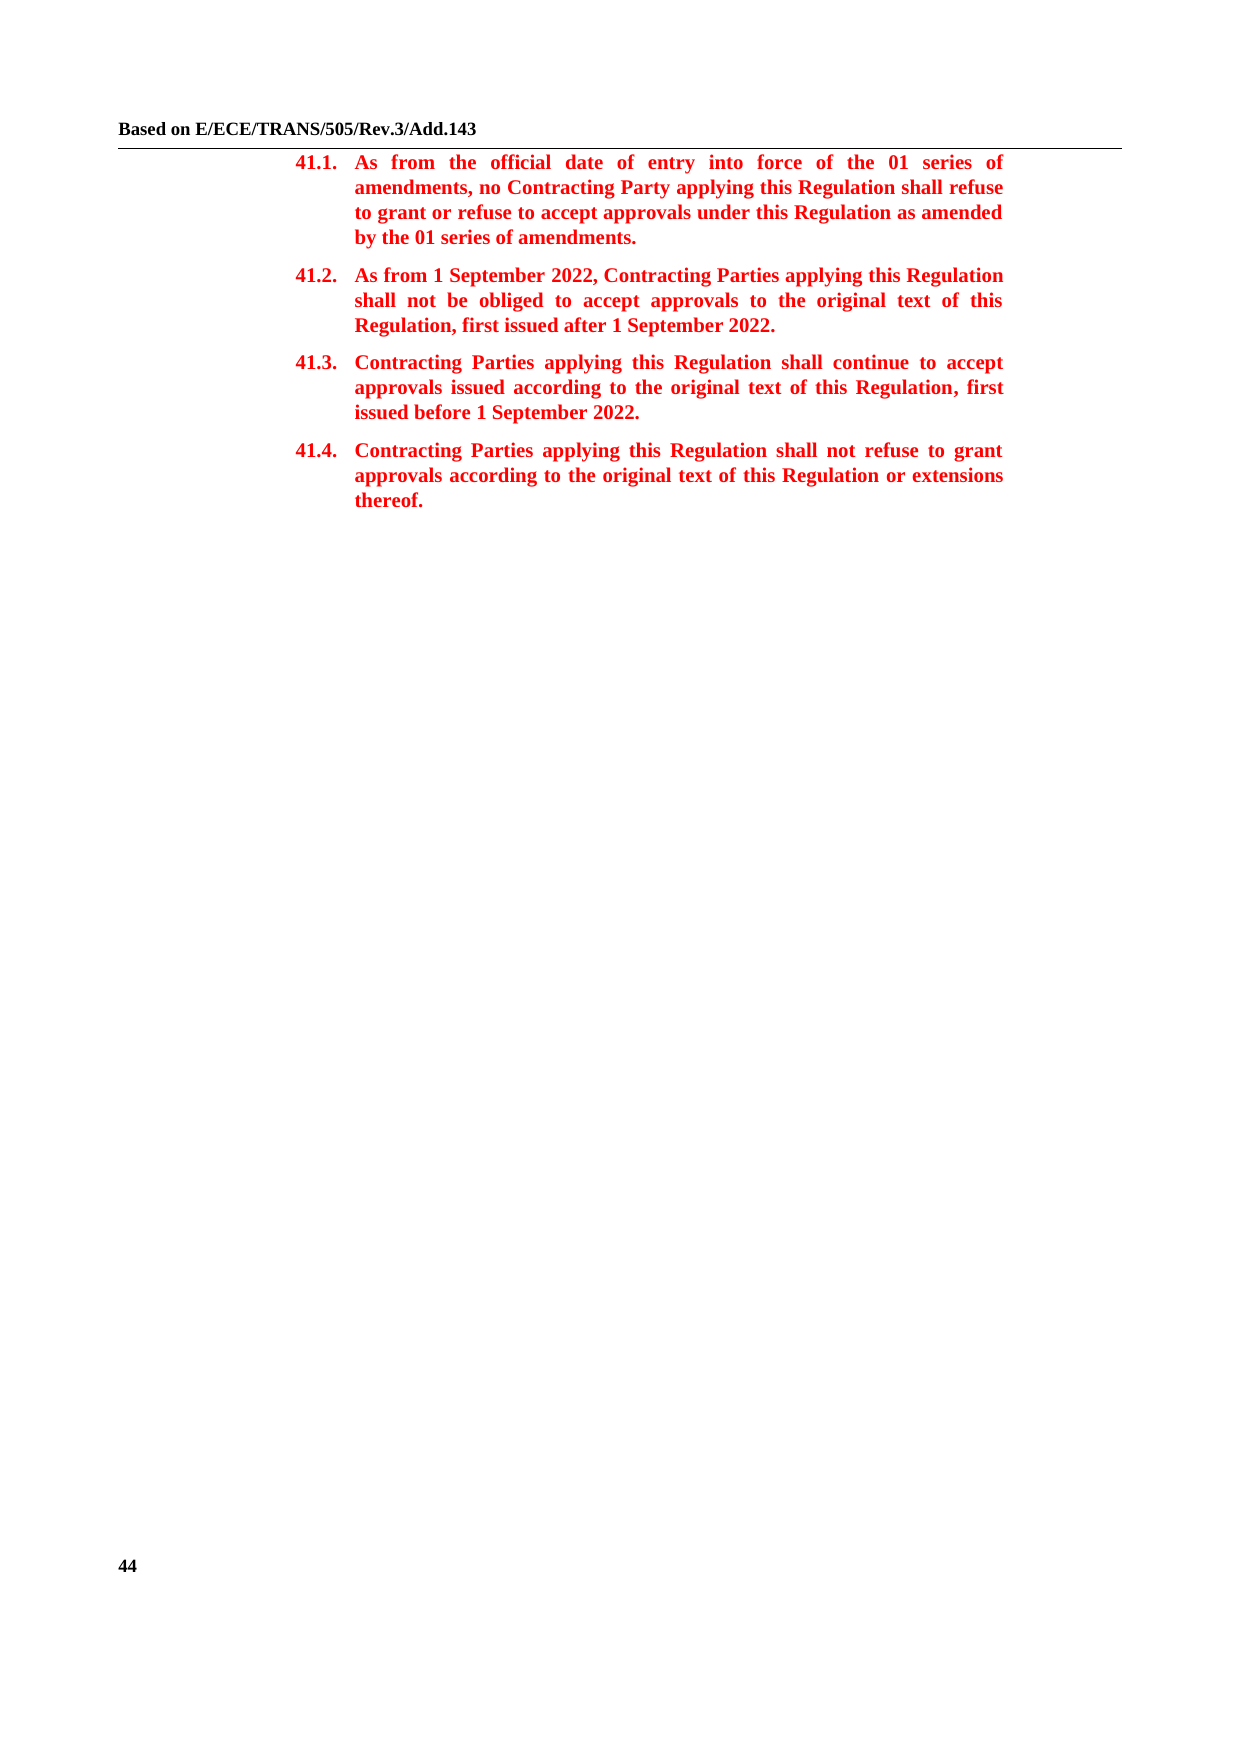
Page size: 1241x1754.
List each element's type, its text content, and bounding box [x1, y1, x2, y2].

text 41.3. Contracting Parties applying this Regulation shall continue to accept approvals issued according to the original text of this Regulation, first issued before 1 September 2022. [295, 349, 1004, 424]
text 41.4. Contracting Parties applying this Regulation shall not refuse to grant approvals according to the original text of this Regulation or extensions thereof. [295, 437, 1004, 512]
text 41.2. As from 1 September 2022, Contracting Parties applying this Regulation shall not be obliged to accept approvals to the original text of this Regulation, first issued after 1 September 2022. [295, 262, 1004, 337]
text 41.1. As from the official date of entry into force of the 01 series of amendments, no Contracting Party applying this Regulation shall refuse to grant or refuse to accept approvals under this Regulation as amended by the 01 series of amendments. [295, 149, 1004, 249]
